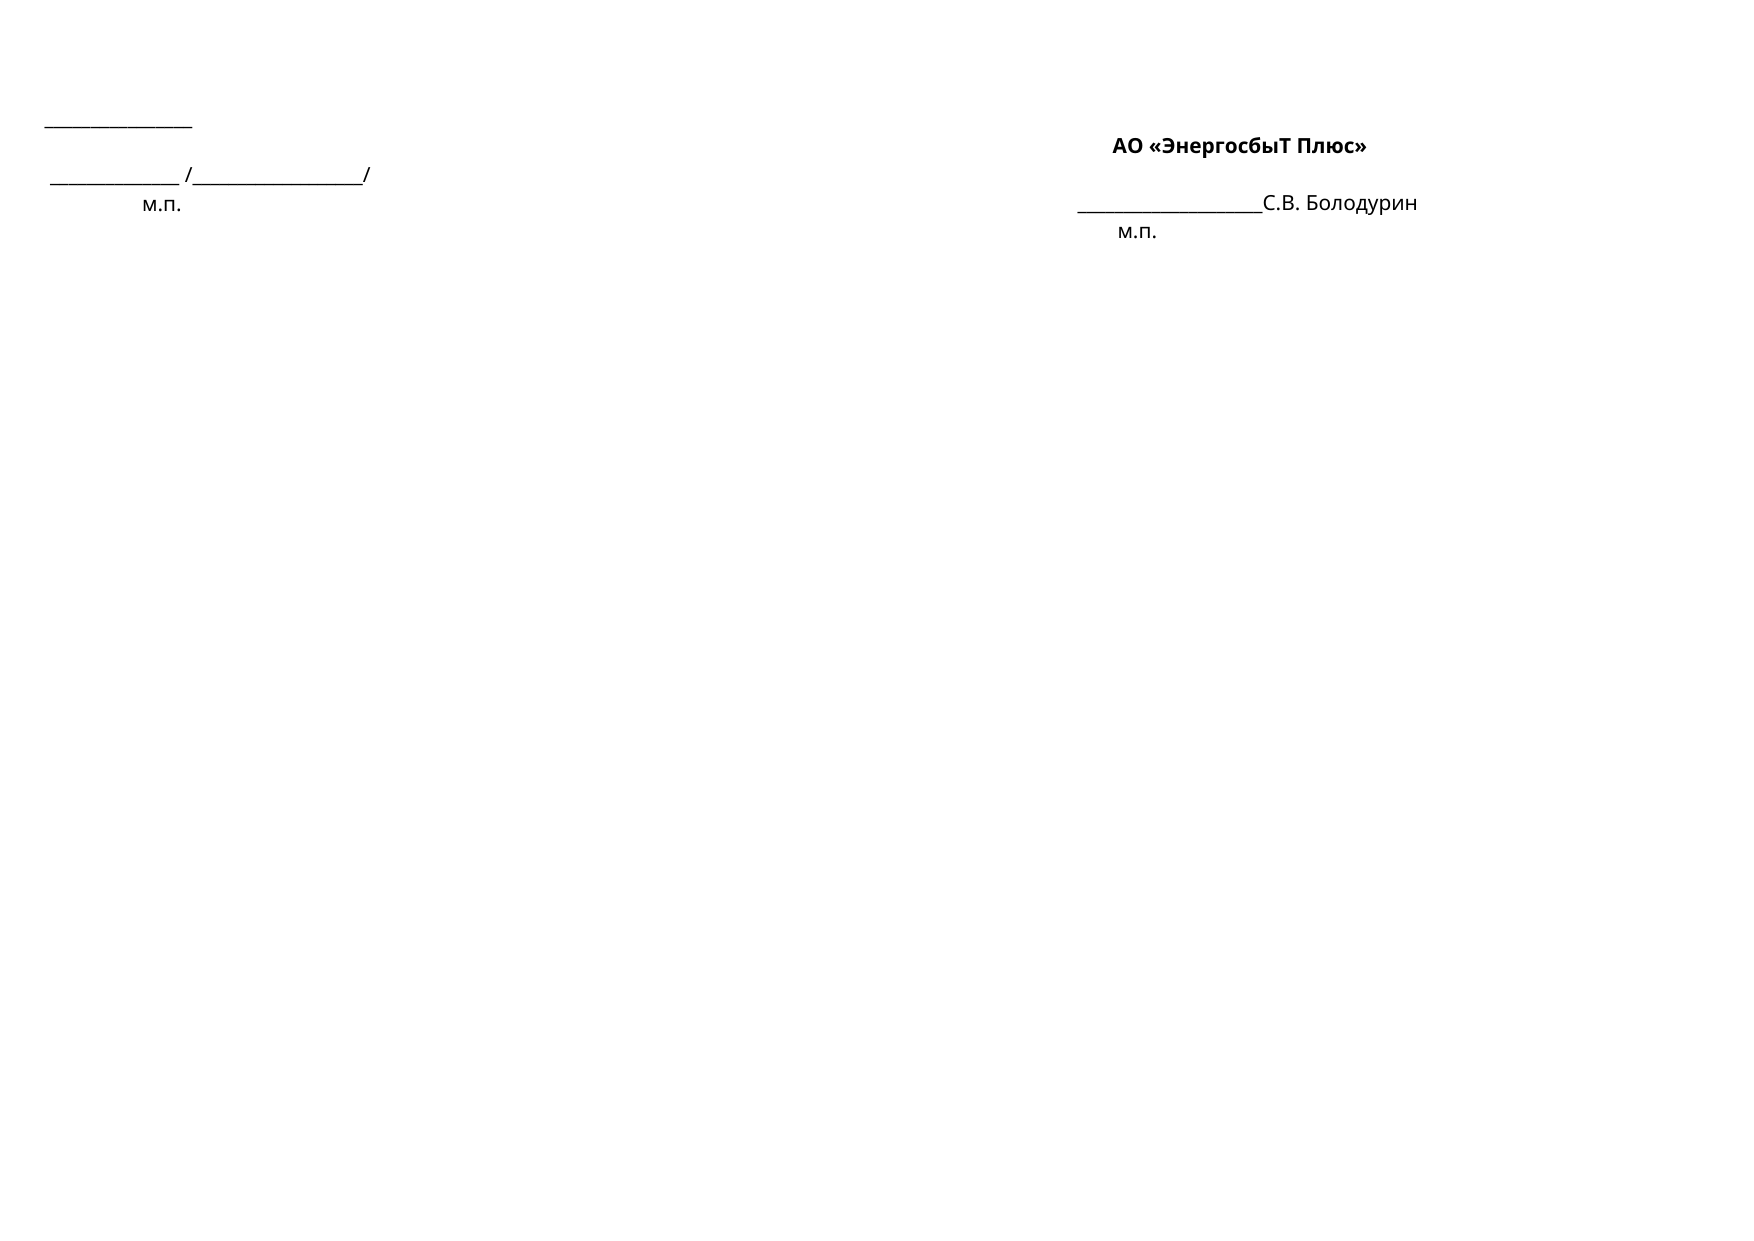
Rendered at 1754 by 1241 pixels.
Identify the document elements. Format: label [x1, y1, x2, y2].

table_header [33, 103, 709, 266]
table_header [709, 103, 1565, 266]
